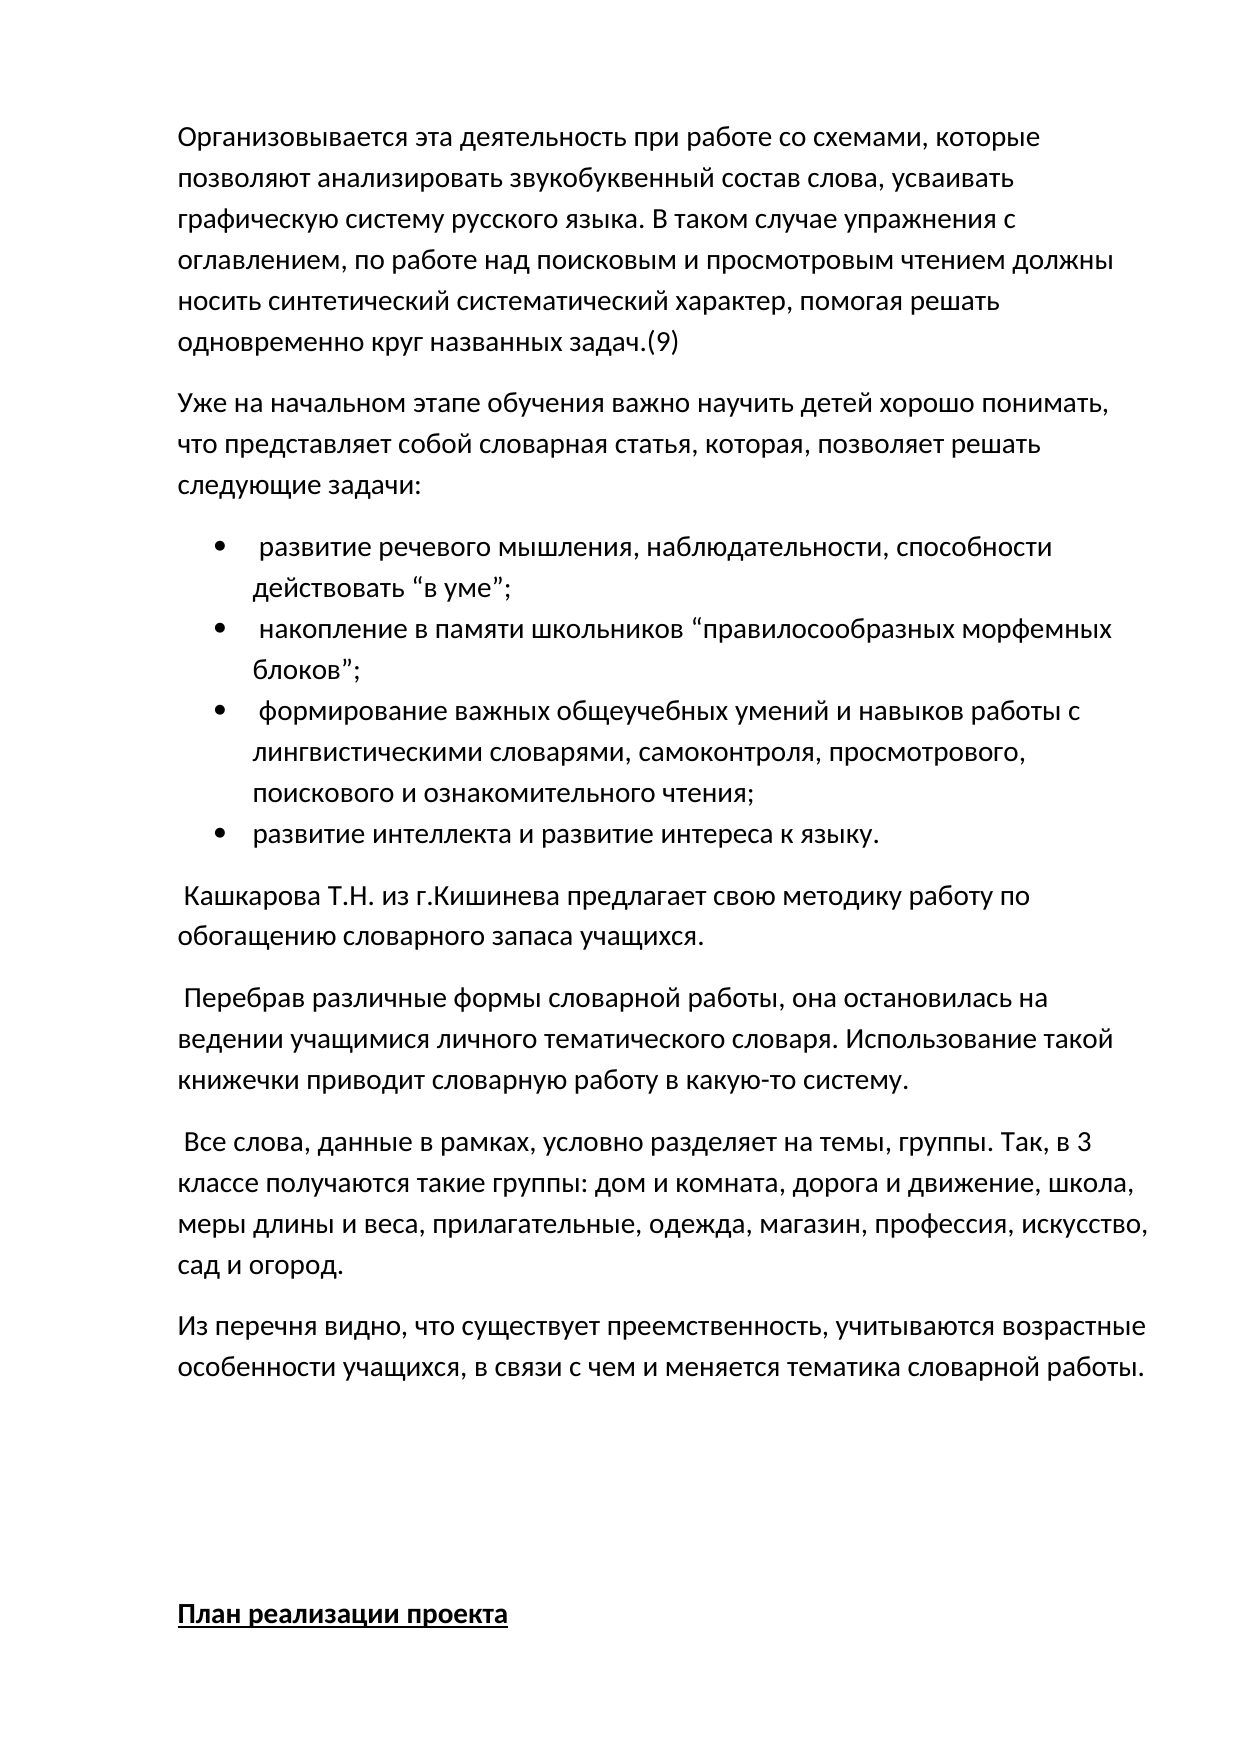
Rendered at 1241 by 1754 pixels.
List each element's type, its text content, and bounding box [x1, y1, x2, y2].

text Уже на начальном этапе обучения важно научить детей хорошо понимать, что представляет собой словарная статья, которая, позволяет решать следующие задачи: [177, 384, 1152, 502]
text Кашкарова Т.Н. из г.Кишинева предлагает свою методику работу по обогащению словарного запаса учащихся. [177, 877, 1152, 953]
list накопление в памяти школьников “правилосообразных морфемных блоков”; [215, 610, 1152, 687]
text Организовывается эта деятельность при работе со схемами, которые позволяют анализировать звукобуквенный состав слова, усваивать графическую систему русского языка. В таком случае упражнения с оглавлением, по работе над поисковым и просмотровым чтением должны носить синтетический систематический характер, помогая решать одновременно круг названных задач.(9) [177, 118, 1152, 358]
list развитие речевого мышления, наблюдательности, способности действовать “в уме”; [215, 528, 1152, 605]
list формирование важных общеучебных умений и навыков работы с лингвистическими словарями, самоконтроля, просмотрового, поискового и ознакомительного чтения; [215, 692, 1152, 809]
text Перебрав различные формы словарной работы, она остановилась на ведении учащимися личного тематического словаря. Использование такой книжечки приводит словарную работу в какую-то систему. [177, 979, 1152, 1097]
text Все слова, данные в рамках, условно разделяет на темы, группы. Так, в 3 классе получаются такие группы: дом и комната, дорога и движение, школа, меры длины и веса, прилагательные, одежда, магазин, профессия, искусство, сад и огород. [177, 1123, 1152, 1281]
text Из перечня видно, что существует преемственность, учитываются возрастные особенности учащихся, в связи с чем и меняется тематика словарной работы. [177, 1307, 1152, 1384]
text План реализации проекта [177, 1596, 1152, 1631]
list развитие интеллекта и развитие интереса к языку. [215, 815, 1152, 850]
